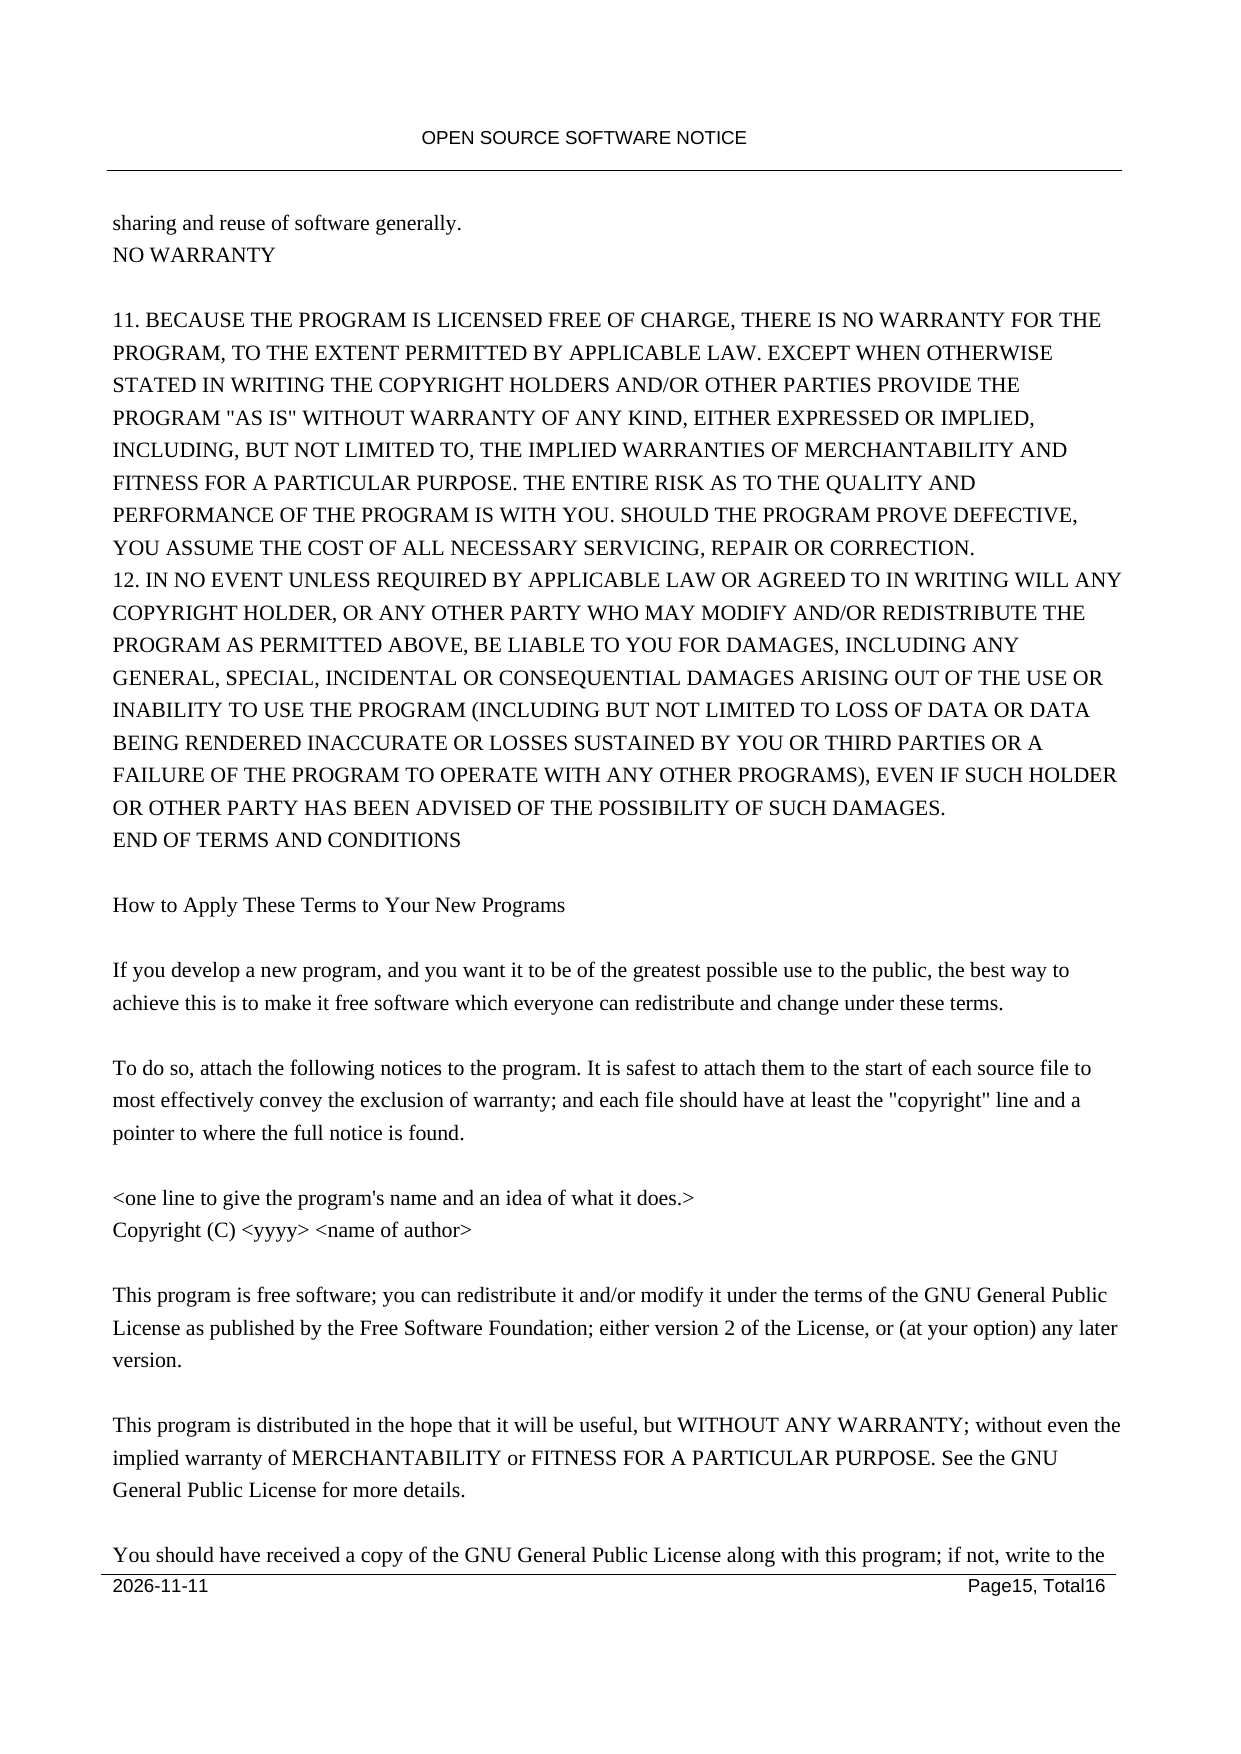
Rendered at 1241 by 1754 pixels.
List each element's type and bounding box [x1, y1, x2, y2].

text [112, 206, 1128, 1571]
